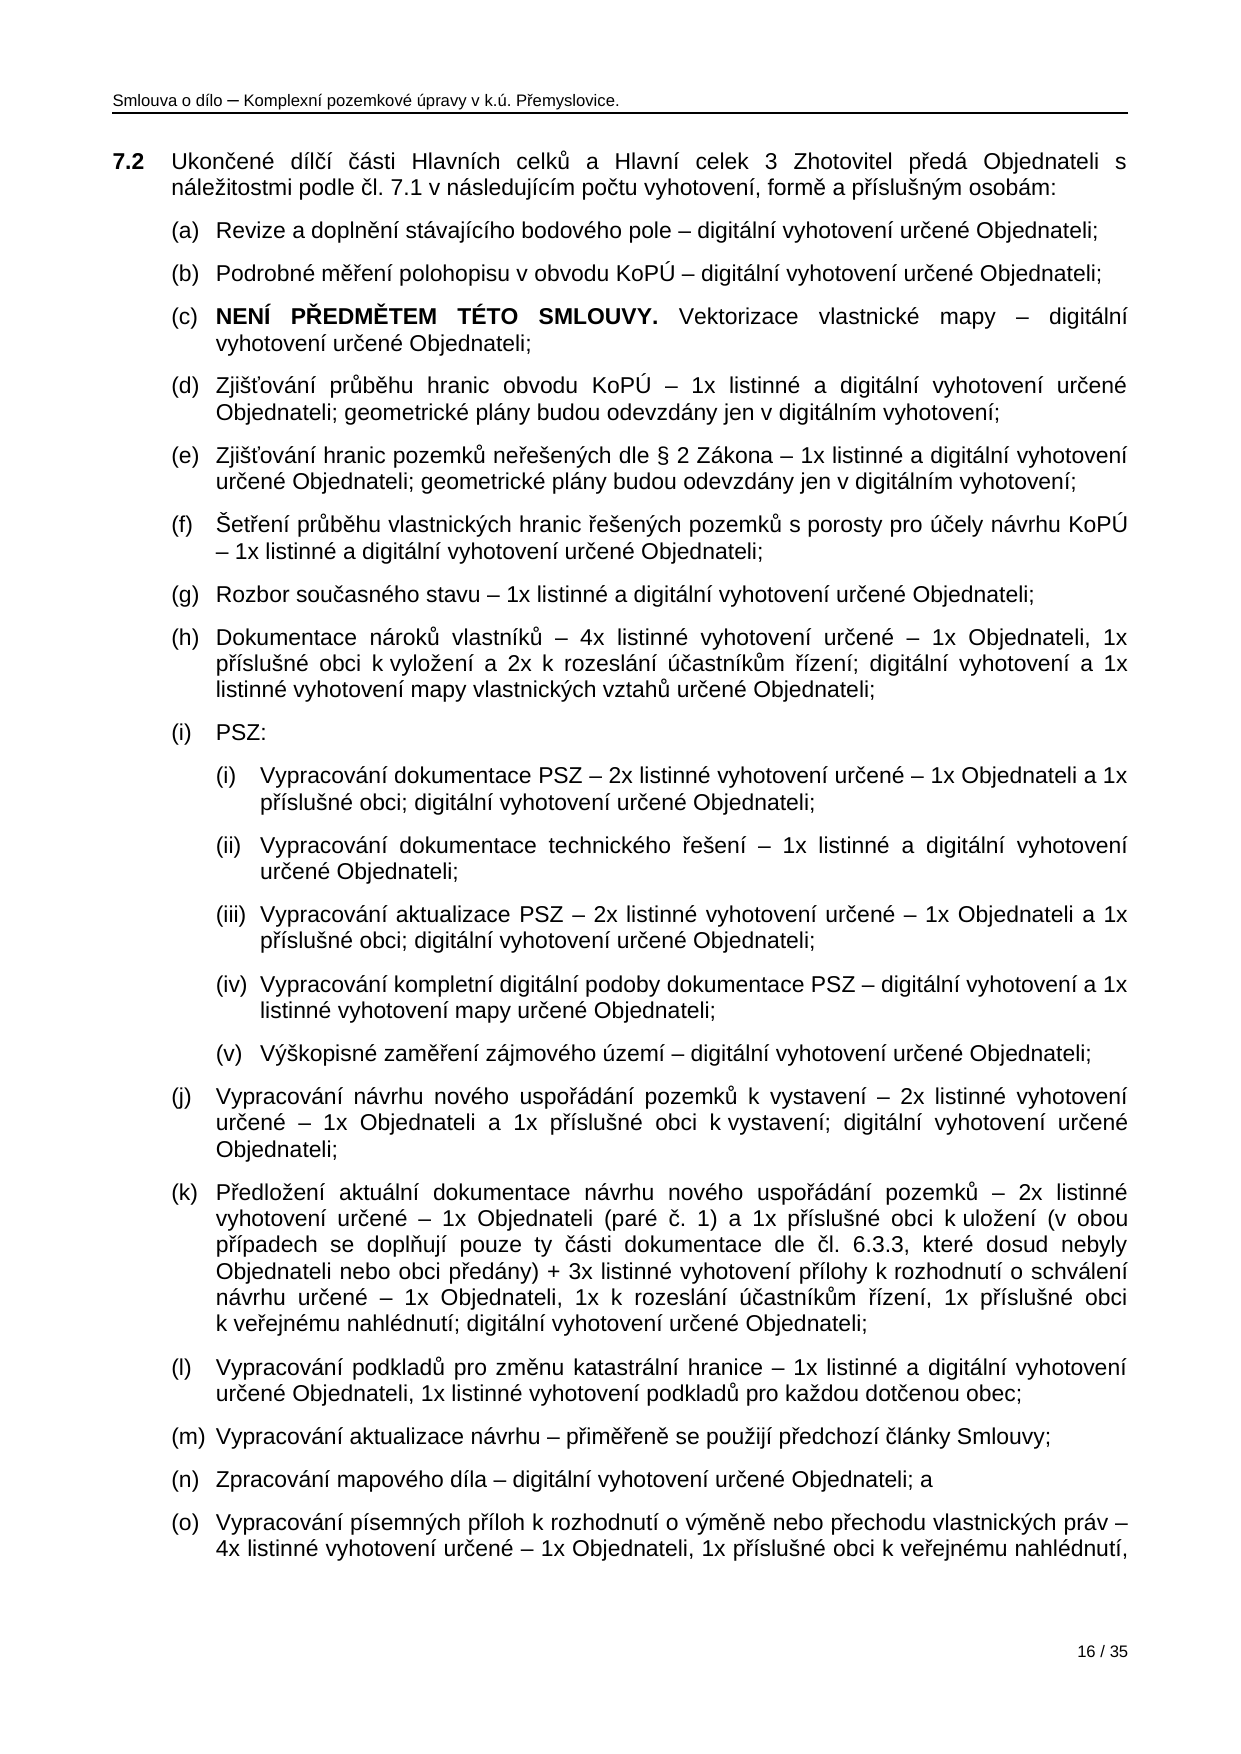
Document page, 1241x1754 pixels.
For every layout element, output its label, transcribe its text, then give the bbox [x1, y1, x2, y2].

list PSZ: [171, 719, 1128, 746]
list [171, 1509, 1128, 1562]
list Podrobné měření polohopisu v obvodu KoPÚ – digitální vyhotovení určené Objednateli; [171, 260, 1128, 286]
list Dokumentace nároků vlastníků – 4x listinné vyhotovení určené – 1x Objednateli, 1x příslušné obci k vyložení a 2x k rozeslání účastníkům řízení; digitální vyhotovení a 1x listinné vyhotovení mapy vlastnických vztahů určené Objednateli; [171, 624, 1128, 703]
list NENÍ PŘEDMĚTEM TÉTO SMLOUVY. Vektorizace vlastnické mapy – digitální vyhotovení určené Objednateli; [171, 303, 1128, 356]
list Zpracování mapového díla – digitální vyhotovení určené Objednateli; a [171, 1466, 1128, 1492]
list Vypracování návrhu nového uspořádání pozemků k vystavení – 2x listinné vyhotovení určené – 1x Objednateli a 1x příslušné obci k vystavení; digitální vyhotovení určené Objednateli; [171, 1083, 1128, 1162]
list Vypracování aktualizace PSZ – 2x listinné vyhotovení určené – 1x Objednateli a 1x příslušné obci; digitální vyhotovení určené Objednateli; [216, 901, 1128, 954]
list Rozbor současného stavu – 1x listinné a digitální vyhotovení určené Objednateli; [171, 581, 1128, 607]
list Revize a doplnění stávajícího bodového pole – digitální vyhotovení určené Objednateli; [171, 217, 1128, 243]
list Zjišťování hranic pozemků neřešených dle § 2 Zákona – 1x listinné a digitální vyhotovení určené Objednateli; geometrické plány budou odevzdány jen v digitálním vyhotovení; [171, 442, 1128, 494]
list Šetření průběhu vlastnických hranic řešených pozemků s porosty pro účely návrhu KoPÚ – 1x listinné a digitální vyhotovení určené Objednateli; [171, 511, 1128, 564]
list Výškopisné zaměření zájmového území – digitální vyhotovení určené Objednateli; [216, 1040, 1128, 1066]
list Zjišťování průběhu hranic obvodu KoPÚ – 1x listinné a digitální vyhotovení určené Objednateli; geometrické plány budou odevzdány jen v digitálním vyhotovení; [171, 372, 1128, 425]
list Vypracování dokumentace technického řešení – 1x listinné a digitální vyhotovení určené Objednateli; [216, 832, 1128, 884]
list Předložení aktuální dokumentace návrhu nového uspořádání pozemků – 2x listinné vyhotovení určené – 1x Objednateli (paré č. 1) a 1x příslušné obci k uložení (v obou případech se doplňují pouze ty části dokumentace dle čl. 6.3.3, které dosud nebyly Objednateli nebo obci předány) + 3x listinné vyhotovení přílohy k rozhodnutí o schválení návrhu určené – 1x Objednateli, 1x k rozeslání účastníkům řízení, 1x příslušné obci k veřejnému nahlédnutí; digitální vyhotovení určené Objednateli; [171, 1179, 1128, 1337]
list Vypracování kompletní digitální podoby dokumentace PSZ – digitální vyhotovení a 1x listinné vyhotovení mapy určené Objednateli; [216, 971, 1128, 1023]
text Ukončené dílčí části Hlavních celků a Hlavní celek 3 Zhotovitel předá Objednateli s náležitostmi podle čl. 7.1 v následujícím počtu vyhotovení, formě a příslušným osobám: [112, 148, 1128, 200]
list Vypracování dokumentace PSZ – 2x listinné vyhotovení určené – 1x Objednateli a 1x příslušné obci; digitální vyhotovení určené Objednateli; [216, 762, 1128, 815]
list Vypracování aktualizace návrhu – přiměřeně se použijí předchozí články Smlouvy; [171, 1423, 1128, 1449]
list Vypracování podkladů pro změnu katastrální hranice – 1x listinné a digitální vyhotovení určené Objednateli, 1x listinné vyhotovení podkladů pro každou dotčenou obec; [171, 1353, 1128, 1406]
